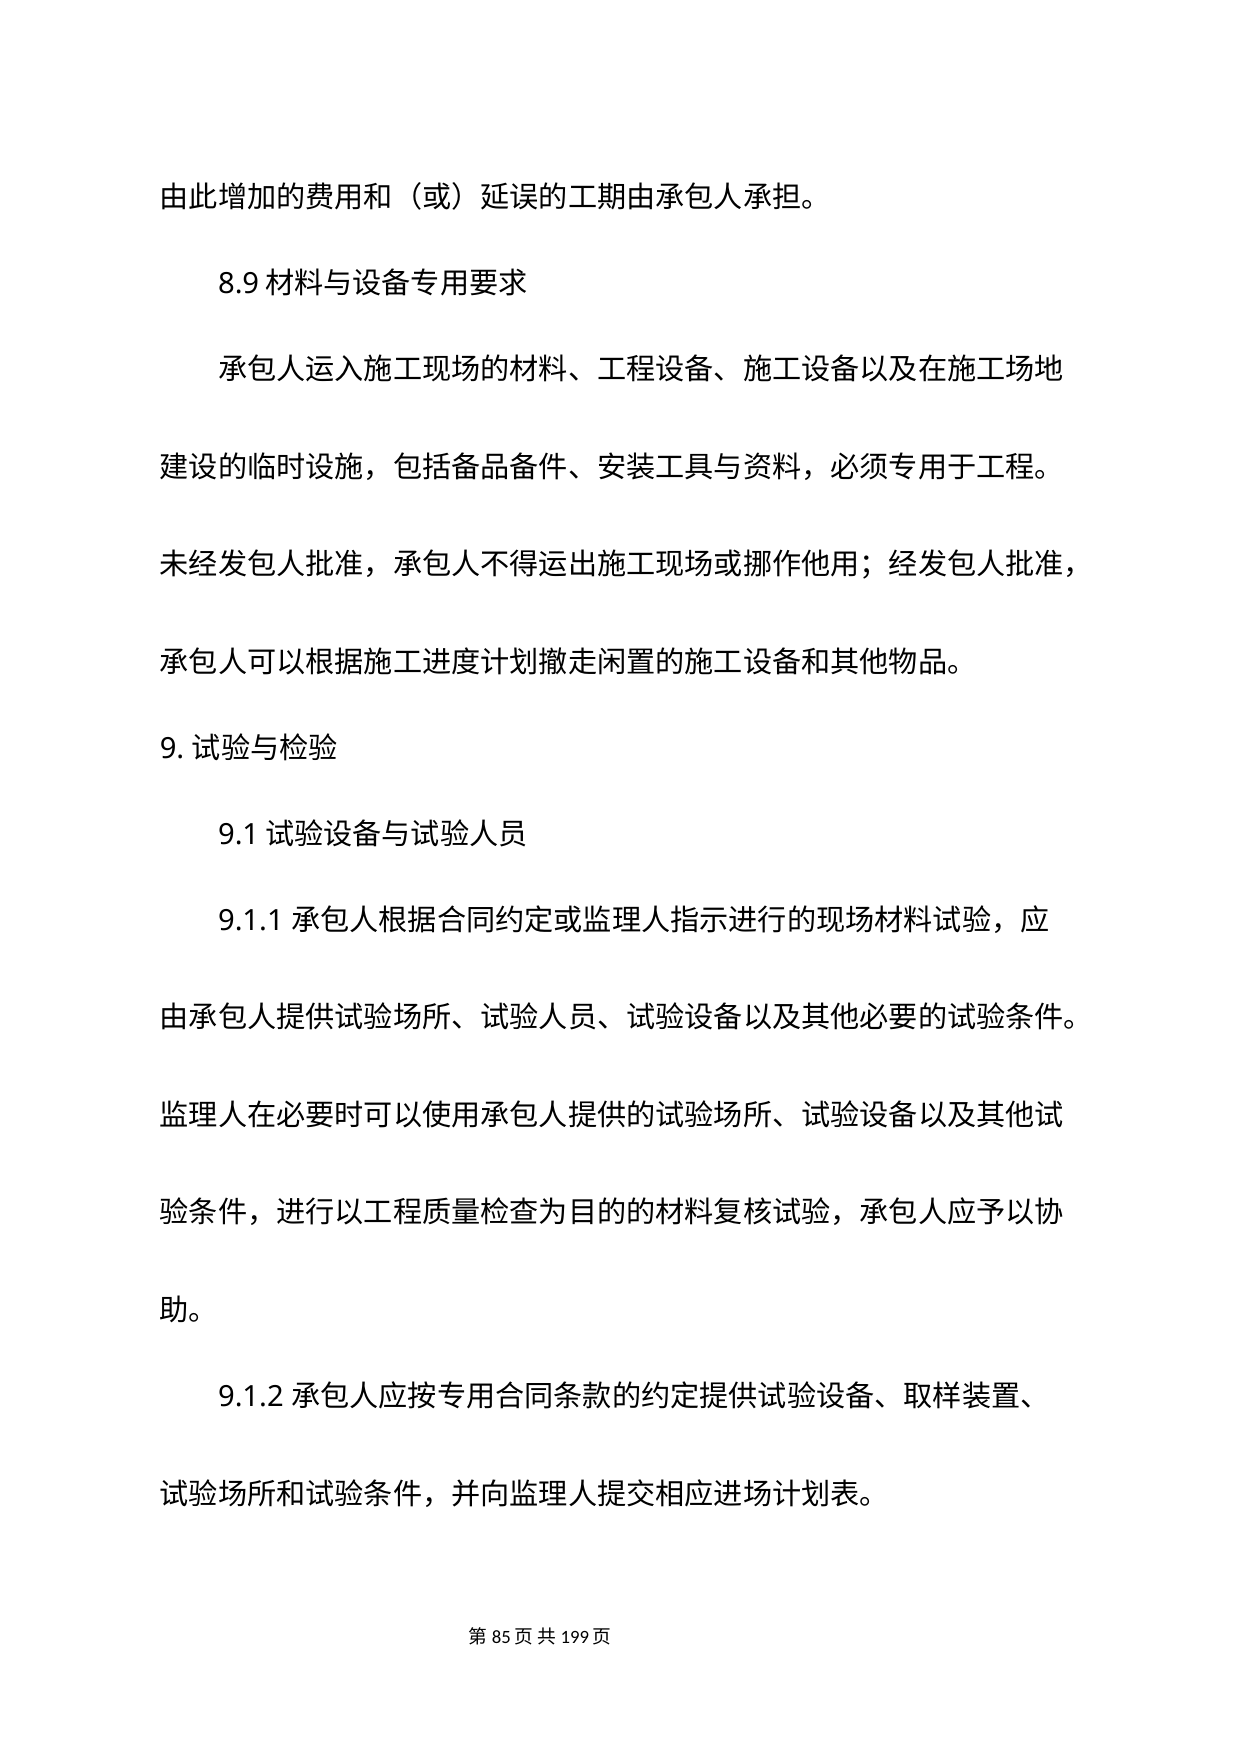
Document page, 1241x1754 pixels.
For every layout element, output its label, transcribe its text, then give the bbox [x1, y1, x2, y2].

subtitle 8.9材料与设备专用要求 [159, 248, 1078, 313]
subtitle 9. 试验与检验 [159, 713, 1078, 778]
text 9.1.2 承包人应按专用合同条款的约定提供试验设备、取样装置、试验场所和试验条件，并向监理人提交相应进场计划表。 [159, 1361, 1078, 1524]
subtitle 9.1试验设备与试验人员 [159, 799, 1078, 864]
text 承包人运入施工现场的材料、工程设备、施工设备以及在施工场地建设的临时设施，包括备品备件、安装工具与资料，必须专用于工程。未经发包人批准，承包人不得运出施工现场或挪作他用；经发包人批准，承包人可以根据施工进度计划撤走闲置的施工设备和其他物品。 [159, 334, 1078, 692]
text 9.1.1 承包人根据合同约定或监理人指示进行的现场材料试验，应由承包人提供试验场所、试验人员、试验设备以及其他必要的试验条件。监理人在必要时可以使用承包人提供的试验场所、试验设备以及其他试验条件，进行以工程质量检查为目的的材料复核试验，承包人应予以协助。 [159, 885, 1078, 1340]
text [159, 162, 1078, 227]
